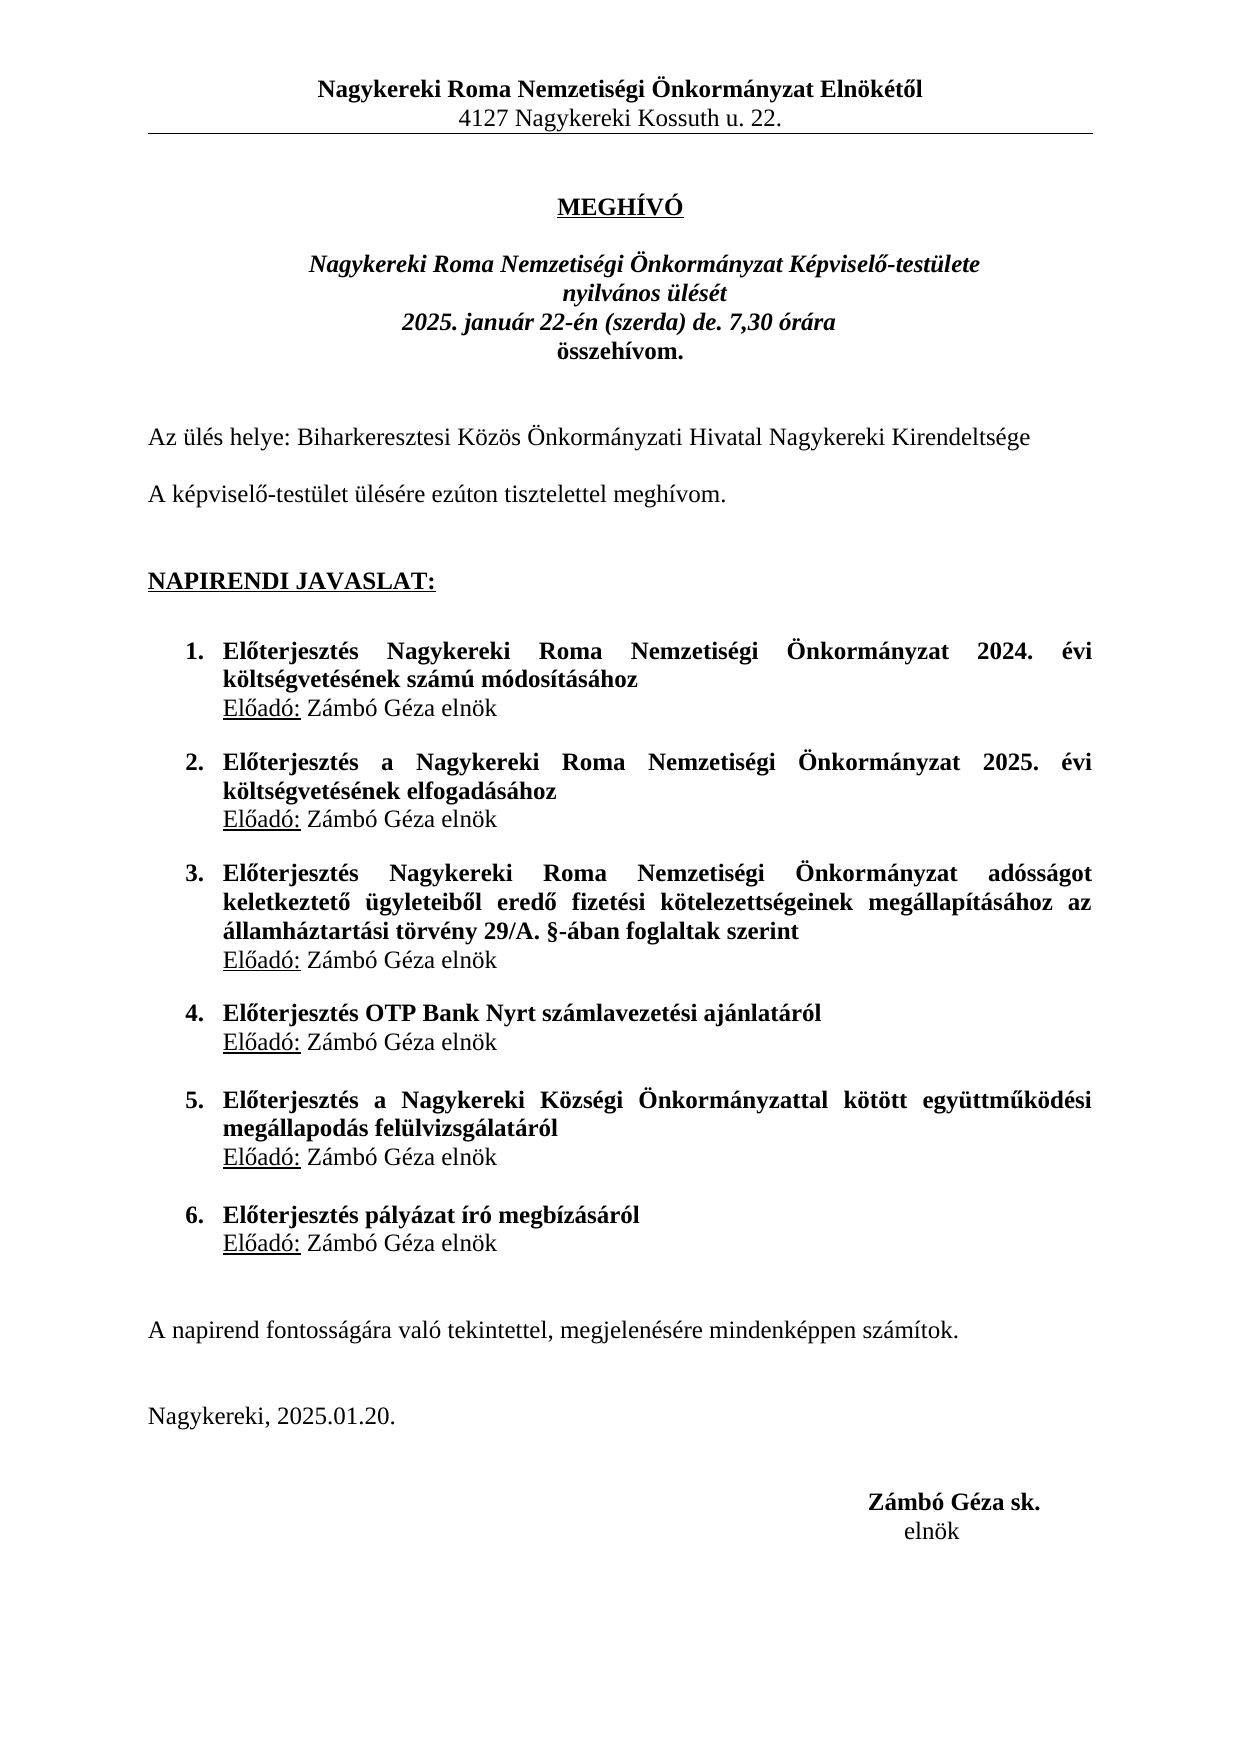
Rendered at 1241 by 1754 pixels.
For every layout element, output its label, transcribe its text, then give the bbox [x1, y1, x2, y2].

list Előterjesztés OTP Bank Nyrt számlavezetési ajánlatáról [185, 998, 1093, 1027]
text összehívom. [148, 336, 1093, 364]
text Az ülés helye: Biharkeresztesi Közös Önkormányzati Hivatal Nagykereki Kirendeltsége [148, 422, 1093, 451]
text Nagykereki, 2025.01.20. [148, 1401, 1093, 1430]
list Előadó: Zámbó Géza elnök [223, 945, 1093, 973]
text Zámbó Géza sk. [148, 1487, 1093, 1516]
list Előterjesztés a Nagykereki Községi Önkormányzattal kötött együttműködési megállapodás felülvizsgálatáról [185, 1085, 1093, 1142]
text A napirend fontosságára való tekintettel, megjelenésére mindenképpen számítok. [148, 1315, 1093, 1343]
list Előterjesztés Nagykereki Roma Nemzetiségi Önkormányzat adósságot keletkeztető ügyleteiből eredő fizetési kötelezettségeinek megállapításához az államháztartási törvény 29/A. §-ában foglaltak szerint [185, 858, 1093, 945]
list Előadó: Zámbó Géza elnök [223, 1228, 1093, 1257]
text Nagykereki Roma Nemzetiségi Önkormányzat Képviselő-testülete [148, 249, 1141, 278]
list Előadó: Zámbó Géza elnök [223, 1027, 1093, 1056]
list Előadó: Zámbó Géza elnök [223, 693, 1093, 722]
text A képviselő-testület ülésére ezúton tisztelettel meghívom. [148, 479, 1093, 508]
text 4127 Nagykereki Kossuth u. 22. [148, 103, 1093, 133]
list Előterjesztés pályázat író megbízásáról [185, 1200, 1093, 1228]
text elnök [811, 1516, 1093, 1545]
text 2025. január 22-én (szerda) de. 7,30 órára [148, 307, 1093, 336]
text Előadó: Zámbó Géza elnök [223, 1142, 1093, 1171]
text nyilvános ülését [148, 278, 1141, 307]
list Előterjesztés Nagykereki Roma Nemzetiségi Önkormányzat 2024. évi költségvetésének számú módosításához [185, 636, 1093, 693]
text NAPIRENDI JAVASLAT: [148, 566, 1093, 594]
list Előadó: Zámbó Géza elnök [223, 804, 1093, 833]
text MEGHÍVÓ [148, 192, 1093, 221]
text Nagykereki Roma Nemzetiségi Önkormányzat Elnökétől [148, 74, 1093, 103]
list Előterjesztés a Nagykereki Roma Nemzetiségi Önkormányzat 2025. évi költségvetésének elfogadásához [185, 747, 1093, 804]
